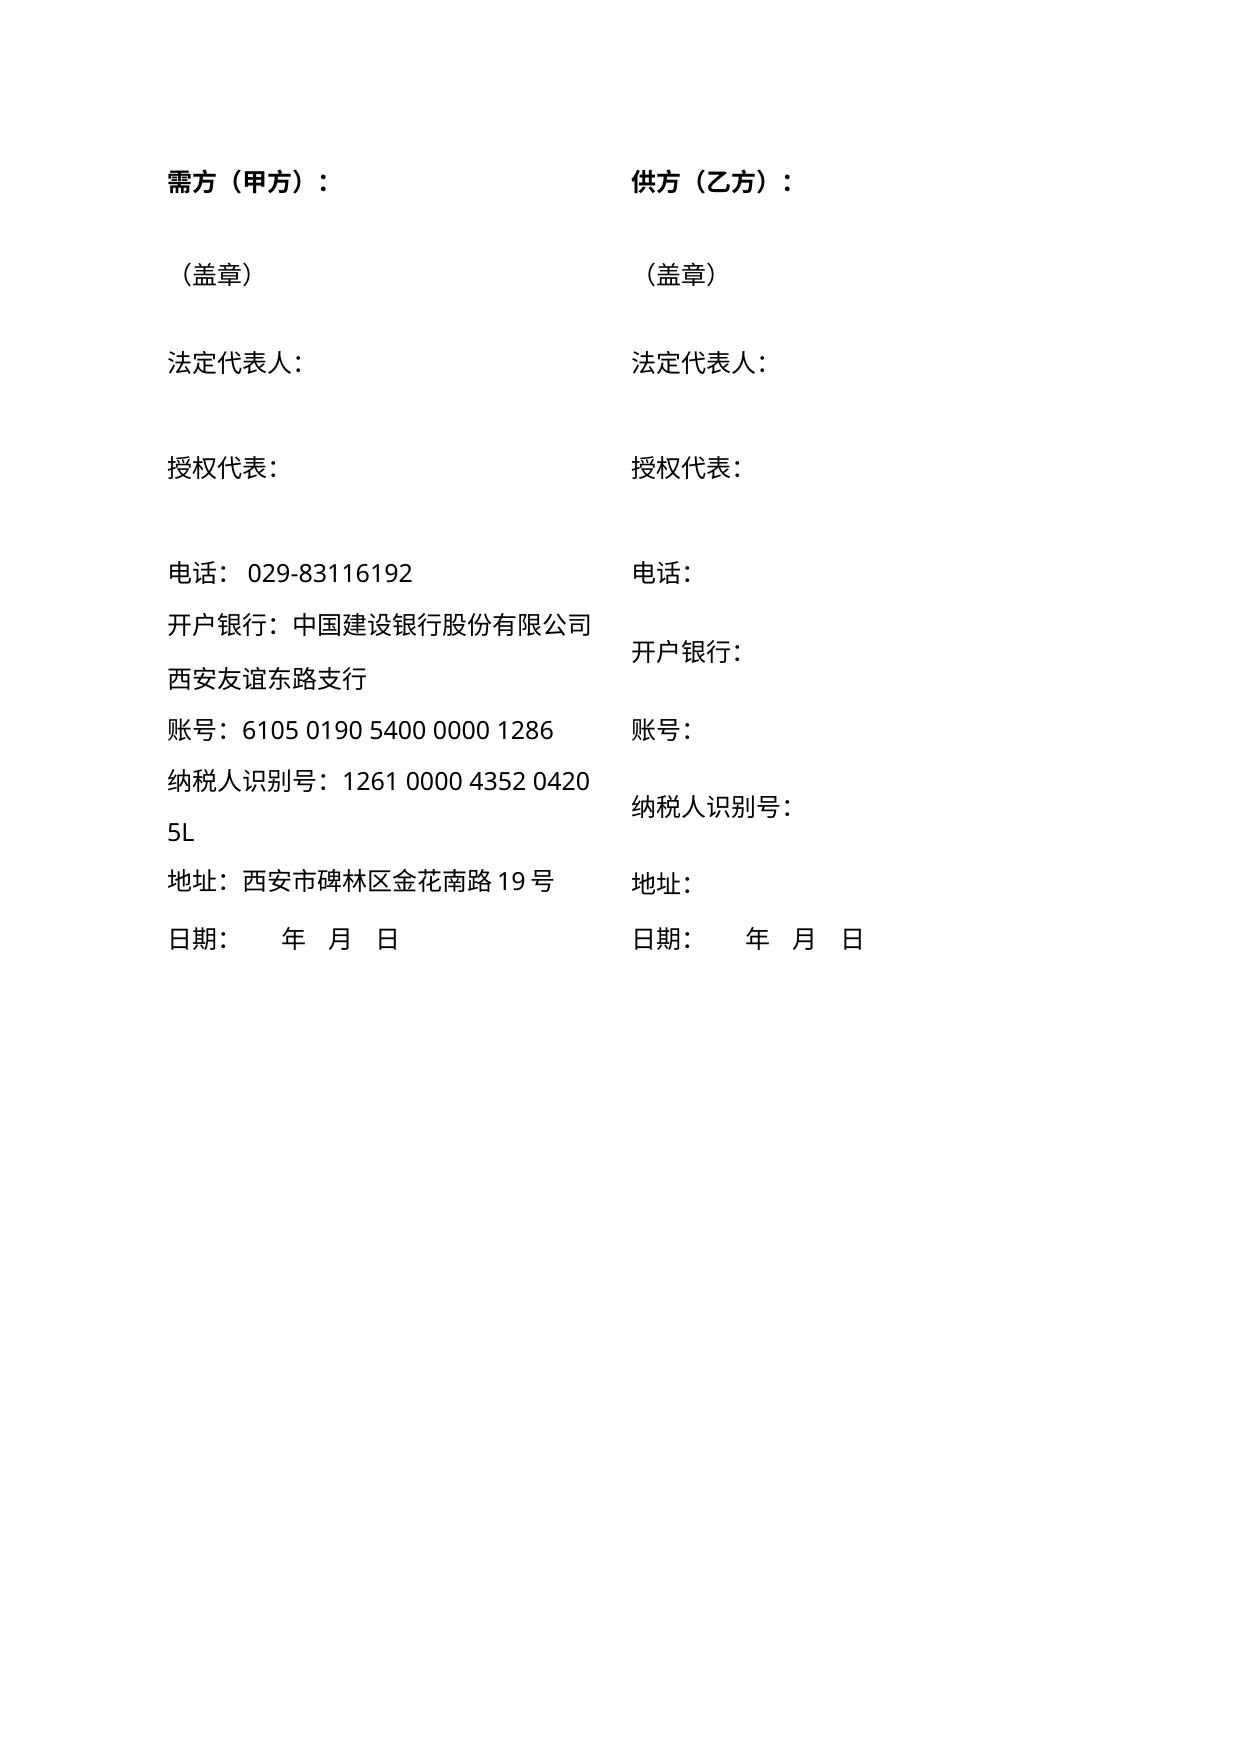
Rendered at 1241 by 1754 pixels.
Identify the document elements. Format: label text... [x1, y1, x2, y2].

table_cell 电话： 029-83116192 [156, 551, 620, 606]
table_header 需方（甲方）： [156, 162, 620, 216]
table_cell 日期： 年 月 日 [620, 916, 1084, 972]
table_cell 法定代表人： 授权代表： [620, 343, 1084, 551]
table_cell 纳税人识别号： [620, 761, 1084, 861]
table_cell 账号： [620, 709, 1084, 761]
table_cell 日期： 年 月 日 [156, 916, 620, 972]
table_cell （盖章） [156, 216, 620, 343]
table_cell 地址：西安市碑林区金花南路19号 [156, 861, 620, 916]
table_cell 纳税人识别号：1261 0000 4352 0420 5L [156, 761, 620, 861]
table_cell 开户银行：中国建设银行股份有限公司西安友谊东路支行 [156, 606, 620, 709]
table_cell 法定代表人： 授权代表： [156, 343, 620, 551]
table_cell （盖章） [620, 216, 1084, 343]
table_cell 账号：6105 0190 5400 0000 1286 [156, 709, 620, 761]
table_cell 电话： [620, 551, 1084, 606]
table_cell 地址： [620, 861, 1084, 916]
table_header 供方（乙方）： [620, 162, 1084, 216]
table_cell 开户银行： [620, 606, 1084, 709]
